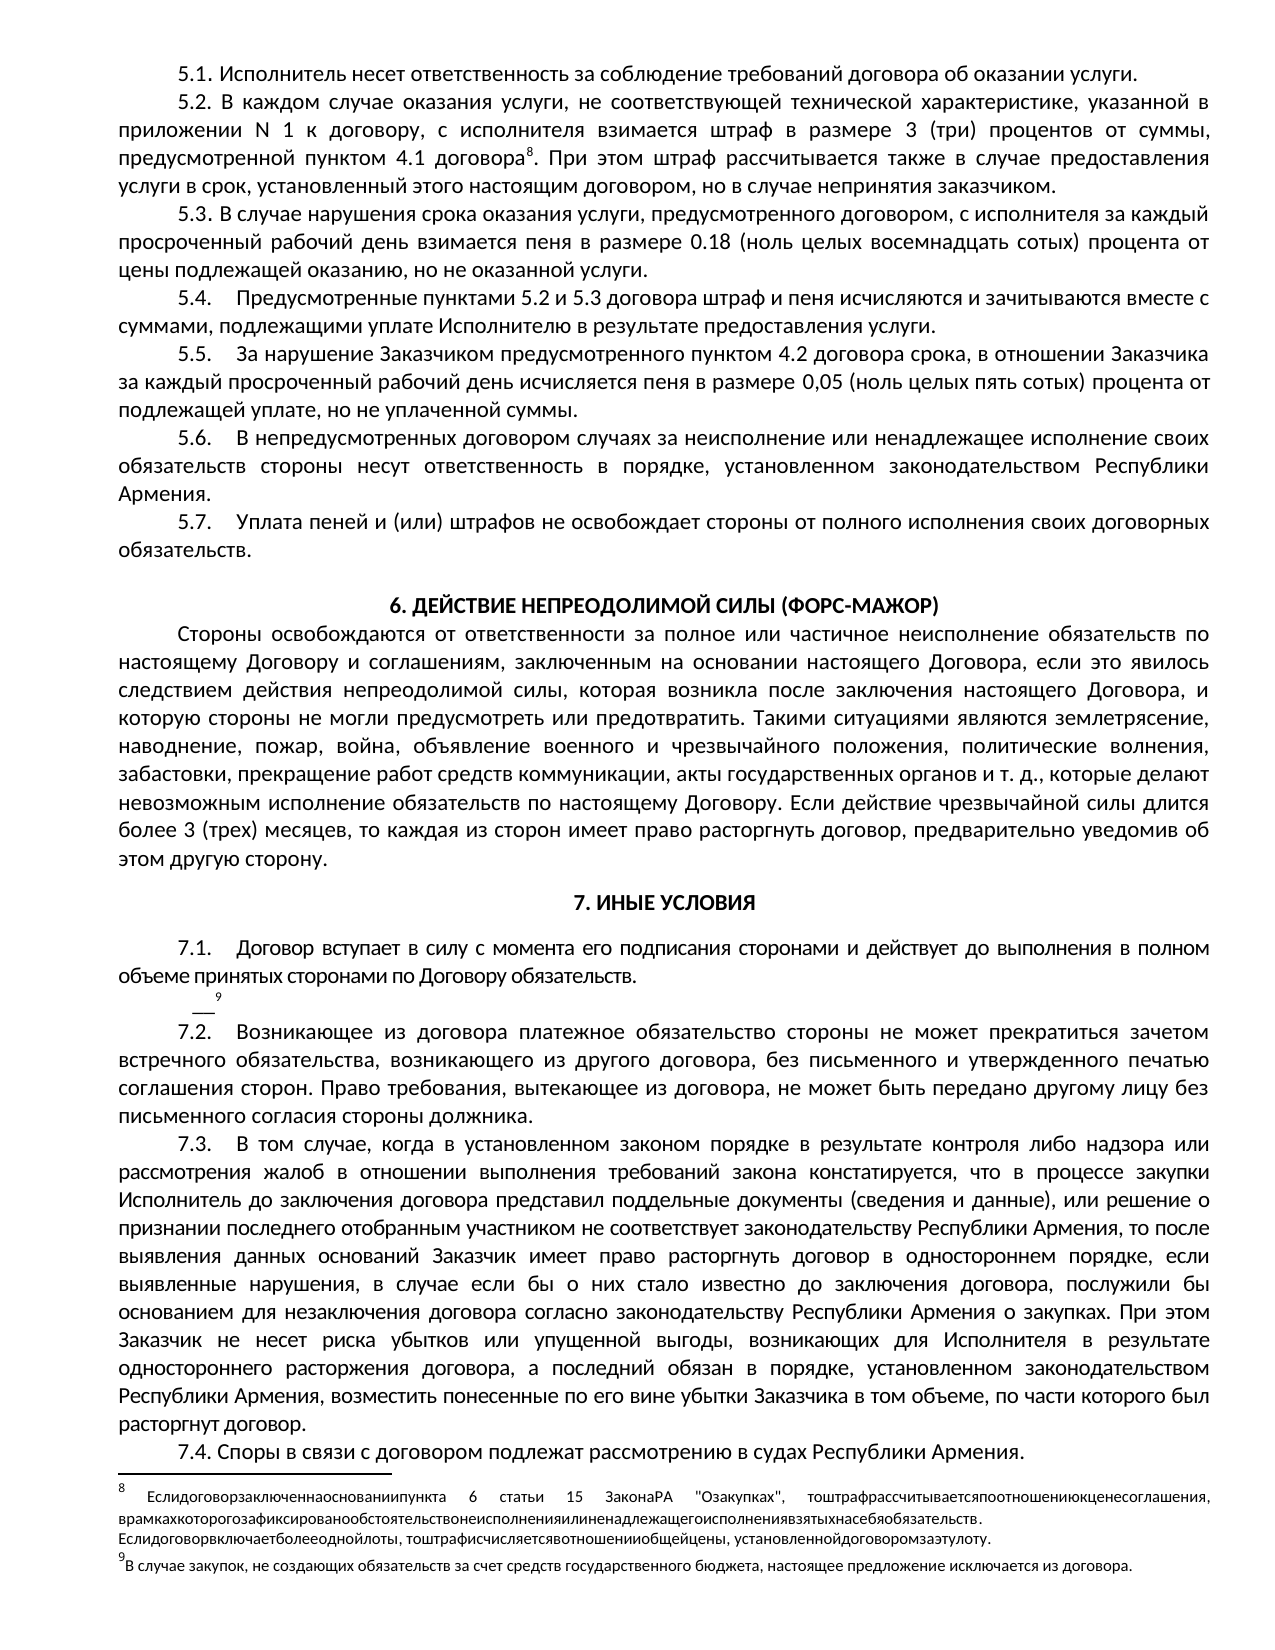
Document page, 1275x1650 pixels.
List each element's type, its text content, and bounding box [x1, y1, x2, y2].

text 5.6. В непредусмотренных договором случаях за неисполнение или ненадлежащее исполнение своих обязательств стороны несут ответственность в порядке, установленном законодательством Республики Армения. [118, 423, 1211, 507]
text 5.4. Предусмотренные пунктами 5.2 и 5.3 договора штраф и пеня исчисляются и зачитываются вместе с суммами, подлежащими уплате Исполнителю в результате предоставления услуги. [118, 283, 1211, 339]
text 5.3․ В случае нарушения срока оказания услуги, предусмотренного договором, с исполнителя за каждый просроченный рабочий день взимается пеня в размере 0.18 (ноль целых восемнадцать сотых) процента от цены подлежащей оказанию, но не оказанной услуги. [118, 199, 1211, 283]
text 7.1. Договор вступает в силу с момента его подписания сторонами и действует до выполнения в полном объеме принятых сторонами по Договору обязательств. [118, 933, 1211, 989]
text 5.1․ Исполнитель несет ответственность за соблюдение требований договора об оказании услуги. [118, 59, 1211, 87]
text 7.2. Возникающее из договора платежное обязательство стороны не может прекратиться зачетом встречного обязательства, возникающего из другого договора, без письменного и утвержденного печатью соглашения сторон. Право требования, вытекающее из договора, не может быть передано другому лицу без письменного согласия стороны должника. [118, 1017, 1211, 1129]
text 5.5. За нарушение Заказчиком предусмотренного пунктом 4.2 договора срока, в отношении Заказчика за каждый просроченный рабочий день исчисляется пеня в размере 0,05 (ноль целых пять сотых) процента от подлежащей уплате, но не уплаченной суммы. [118, 339, 1211, 423]
text 7.3. В том случае, когда в установленном законом порядке в результате контроля либо надзора или рассмотрения жалоб в отношении выполнения требований закона констатируется, что в процессе закупки Исполнитель до заключения договора представил поддельные документы (сведения и данные), или решение о признании последнего отобранным участником не соответствует законодательству Республики Армения, то после выявления данных оснований Заказчик имеет право расторгнуть договор в одностороннем порядке, если выявленные нарушения, в случае если бы о них стало известно до заключения договора, послужили бы основанием для незаключения договора согласно законодательству Республики Армения о закупках. При этом Заказчик не несет риска убытков или упущенной выгоды, возникающих для Исполнителя в результате одностороннего расторжения договора, а последний обязан в порядке, установленном законодательством Республики Армения, возместить понесенные по его вине убытки Заказчика в том объеме, по части которого был расторгнут договор. [118, 1129, 1211, 1437]
text 6. ДЕЙСТВИЕ НЕПРЕОДОЛИМОЙ СИЛЫ (ФОРС-МАЖОР) [118, 591, 1211, 619]
text 5.2. В каждом случае оказания услуги, не соответствующей технической характеристике, указанной в приложении N 1 к договору, с исполнителя взимается штраф в размере 3 (три) процентов от суммы, предусмотренной пунктом 4.1 договора. При этом штраф рассчитывается также в случае предоставления услуги в срок, установленный этого настоящим договором, но в случае непринятия заказчиком. [118, 87, 1211, 199]
text __ [118, 989, 1211, 1017]
text 7.4. Споры в связи с договором подлежат рассмотрению в судах Республики Армения. [118, 1437, 1211, 1465]
text 7. ИНЫЕ УСЛОВИЯ [118, 888, 1211, 916]
text Стороны освобождаются от ответственности за полное или частичное неисполнение обязательств по настоящему Договору и соглашениям, заключенным на основании настоящего Договора, если это явилось следствием действия непреодолимой силы, которая возникла после заключения настоящего Договора, и которую стороны не могли предусмотреть или предотвратить. Такими ситуациями являются землетрясение, наводнение, пожар, война, объявление военного и чрезвычайного положения, политические волнения, забастовки, прекращение работ средств коммуникации, акты государственных органов и т. д., которые делают невозможным исполнение обязательств по настоящему Договору. Если действие чрезвычайной силы длится более 3 (трех) месяцев, то каждая из сторон имеет право расторгнуть договор, предварительно уведомив об этом другую сторону. [118, 619, 1211, 872]
text 5.7. Уплата пеней и (или) штрафов не освобождает стороны от полного исполнения своих договорных обязательств. [118, 507, 1211, 563]
